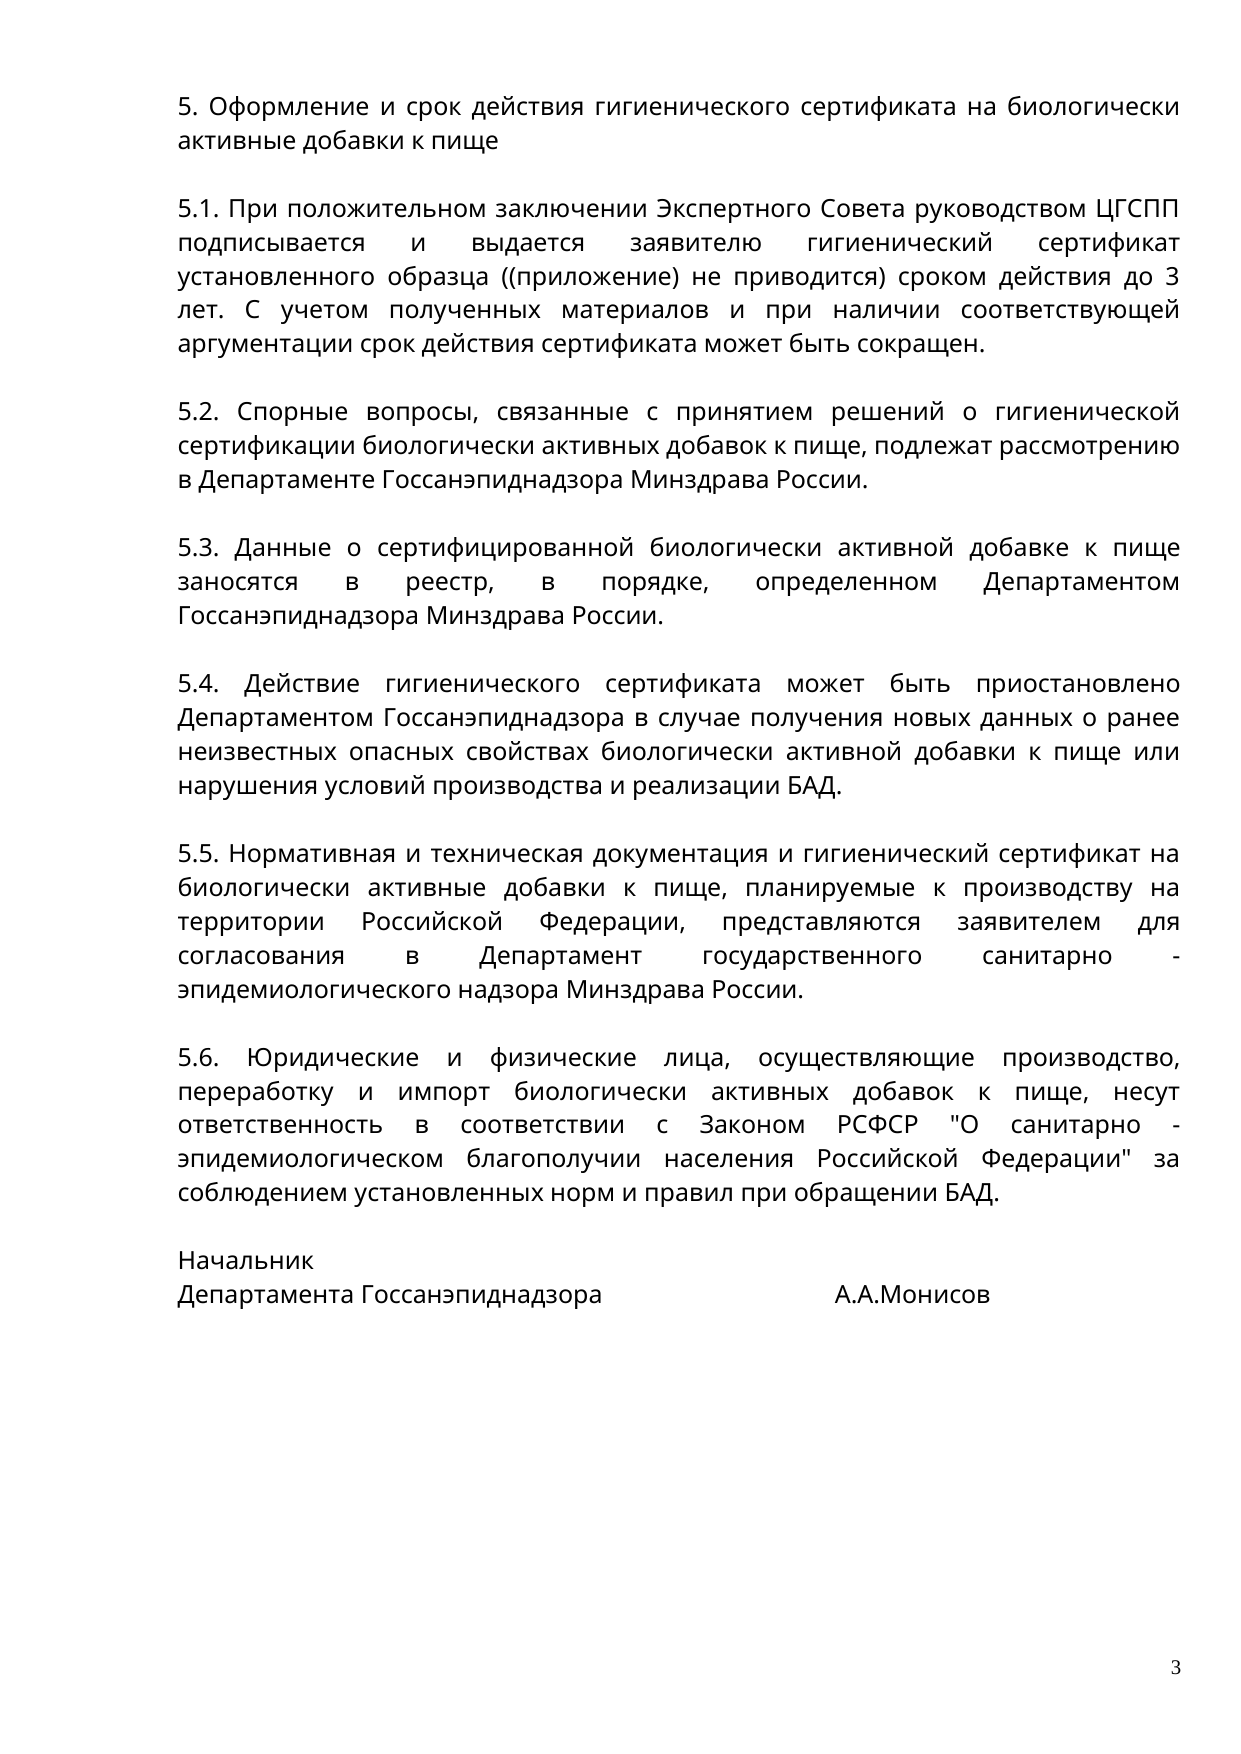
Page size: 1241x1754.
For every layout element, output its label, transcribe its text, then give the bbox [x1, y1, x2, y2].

text 5.5. Нормативная и техническая документация и гигиенический сертификат на биологически активные добавки к пище, планируемые к производству на территории Российской Федерации, представляются заявителем для согласования в Департамент государственного санитарно - эпидемиологического надзора Минздрава России. [177, 836, 1181, 1006]
text Департамента Госсанэпиднадзора А.А.Монисов [177, 1277, 1181, 1311]
text 5. Оформление и срок действия гигиенического сертификата на биологически активные добавки к пище [177, 89, 1181, 157]
text 5.1. При положительном заключении Экспертного Совета руководством ЦГСПП подписывается и выдается заявителю гигиенический сертификат установленного образца ((приложение) не приводится) сроком действия до 3 лет. С учетом полученных материалов и при наличии соответствующей аргументации срок действия сертификата может быть сокращен. [177, 191, 1181, 360]
text 5.3. Данные о сертифицированной биологически активной добавке к пище заносятся в реестр, в порядке, определенном Департаментом Госсанэпиднадзора Минздрава России. [177, 530, 1181, 632]
text 5.4. Действие гигиенического сертификата может быть приостановлено Департаментом Госсанэпиднадзора в случае получения новых данных о ранее неизвестных опасных свойствах биологически активной добавки к пище или нарушения условий производства и реализации БАД. [177, 666, 1181, 802]
text 5.6. Юридические и физические лица, осуществляющие производство, переработку и импорт биологически активных добавок к пище, несут ответственность в соответствии с Законом РСФСР "О санитарно - эпидемиологическом благополучии населения Российской Федерации" за соблюдением установленных норм и правил при обращении БАД. [177, 1039, 1181, 1209]
text Начальник [177, 1243, 1181, 1277]
text 5.2. Спорные вопросы, связанные с принятием решений о гигиенической сертификации биологически активных добавок к пище, подлежат рассмотрению в Департаменте Госсанэпиднадзора Минздрава России. [177, 394, 1181, 496]
